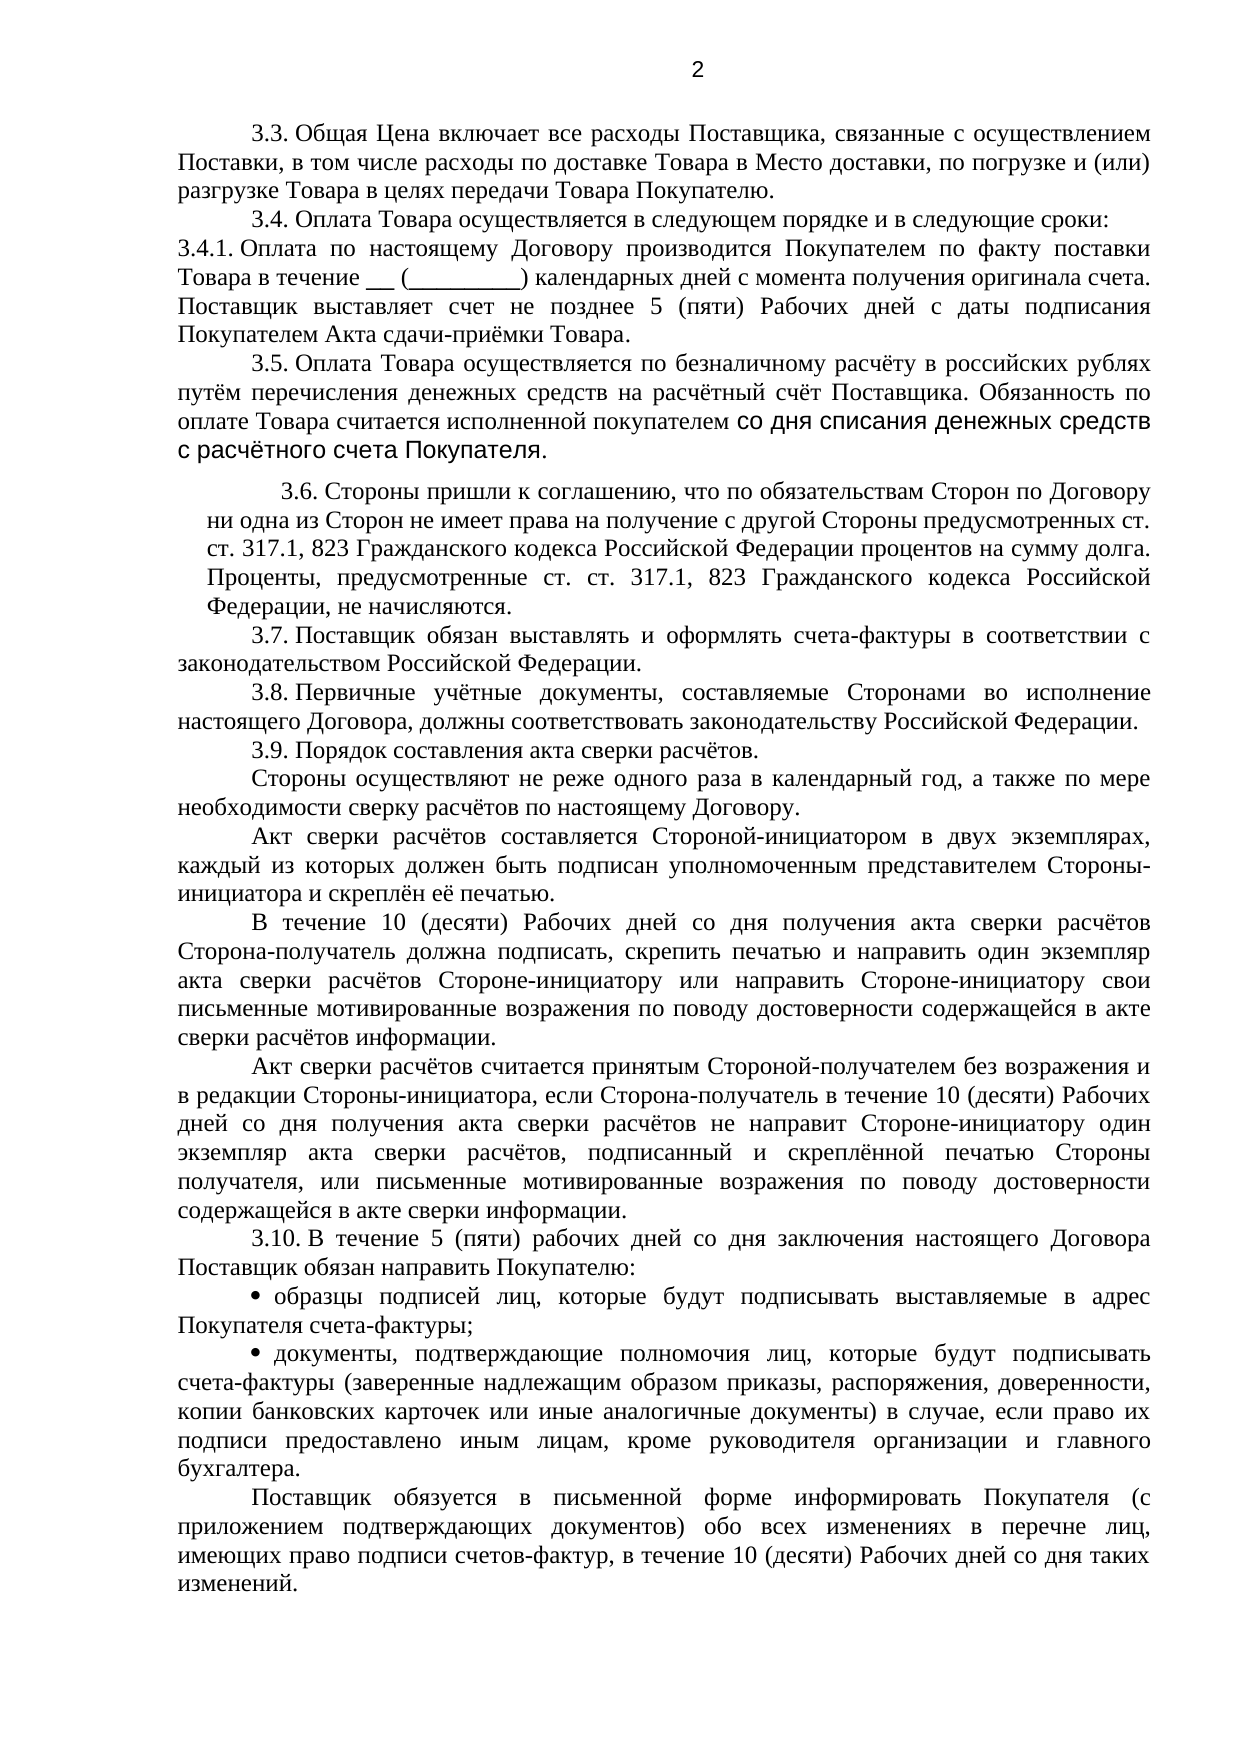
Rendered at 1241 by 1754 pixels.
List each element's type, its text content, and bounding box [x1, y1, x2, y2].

list документы, подтверждающие полномочия лиц, которые будут подписывать счета-фактуры (заверенные надлежащим образом приказы, распоряжения, доверенности, копии банковских карточек или иные аналогичные документы) в случае, если право их подписи предоставлено иным лицам, кроме руководителя организации и главного бухгалтера. [177, 1338, 1152, 1482]
list Оплата Товара осуществляется по безналичному расчёту в российских рублях путём перечисления денежных средств на расчётный счёт Поставщика. Обязанность по оплате Товара считается исполненной покупателем со дня списания денежных средств с расчётного счета Покупателя. [177, 348, 1152, 463]
text Поставщик обязуется в письменной форме информировать Покупателя (с приложением подтверждающих документов) обо всех изменениях в перечне лиц, имеющих право подписи счетов-фактур, в течение 10 (десяти) Рабочих дней со дня таких изменений. [177, 1482, 1152, 1597]
list образцы подписей лиц, которые будут подписывать выставляемые в адрес Покупателя счета-фактуры; [177, 1281, 1152, 1338]
text Стороны осуществляют не реже одного раза в календарный год, а также по мере необходимости сверку расчётов по настоящему Договору. [177, 763, 1152, 821]
list Оплата Товара осуществляется в следующем порядке и в следующие сроки: [177, 204, 1152, 233]
list Стороны пришли к соглашению, что по обязательствам Сторон по Договору ни одна из Сторон не имеет права на получение с другой Стороны предусмотренных ст. ст. 317.1, 823 Гражданского кодекса Российской Федерации процентов на сумму долга. Проценты, предусмотренные ст. ст. 317.1, 823 Гражданского кодекса Российской Федерации, не начисляются. [207, 476, 1152, 620]
list Первичные учётные документы, составляемые Сторонами во исполнение настоящего Договора, должны соответствовать законодательству Российской Федерации. [177, 677, 1152, 735]
list Оплата по настоящему Договору производится Покупателем по факту поставки Товара в течение __ (________) календарных дней с момента получения оригинала счета. Поставщик выставляет счет не позднее 5 (пяти) Рабочих дней с даты подписания Покупателем Акта сдачи-приёмки Товара. [177, 233, 1152, 348]
text В течение 10 (десяти) Рабочих дней со дня получения акта сверки расчётов Сторона-получатель должна подписать, скрепить печатью и направить один экземпляр акта сверки расчётов Стороне-инициатору или направить Стороне-инициатору свои письменные мотивированные возражения по поводу достоверности содержащейся в акте сверки расчётов информации. [177, 907, 1152, 1051]
list В течение 5 (пяти) рабочих дней со дня заключения настоящего Договора Поставщик обязан направить Покупателю: [177, 1223, 1152, 1281]
text Акт сверки расчётов составляется Стороной-инициатором в двух экземплярах, каждый из которых должен быть подписан уполномоченным представителем Стороны-инициатора и скреплён её печатью. [177, 821, 1152, 907]
list Общая Цена включает все расходы Поставщика, связанные с осуществлением Поставки, в том числе расходы по доставке Товара в Место доставки, по погрузке и (или) разгрузке Товара в целях передачи Товара Покупателю. [177, 118, 1152, 204]
list Порядок составления акта сверки расчётов. [177, 735, 1152, 763]
text Акт сверки расчётов считается принятым Стороной-получателем без возражения и в редакции Стороны-инициатора, если Сторона-получатель в течение 10 (десяти) Рабочих дней со дня получения акта сверки расчётов не направит Стороне-инициатору один экземпляр акта сверки расчётов, подписанный и скреплённой печатью Стороны получателя, или письменные мотивированные возражения по поводу достоверности содержащейся в акте сверки информации. [177, 1051, 1152, 1223]
list Поставщик обязан выставлять и оформлять счета-фактуры в соответствии с законодательством Российской Федерации. [177, 620, 1152, 677]
